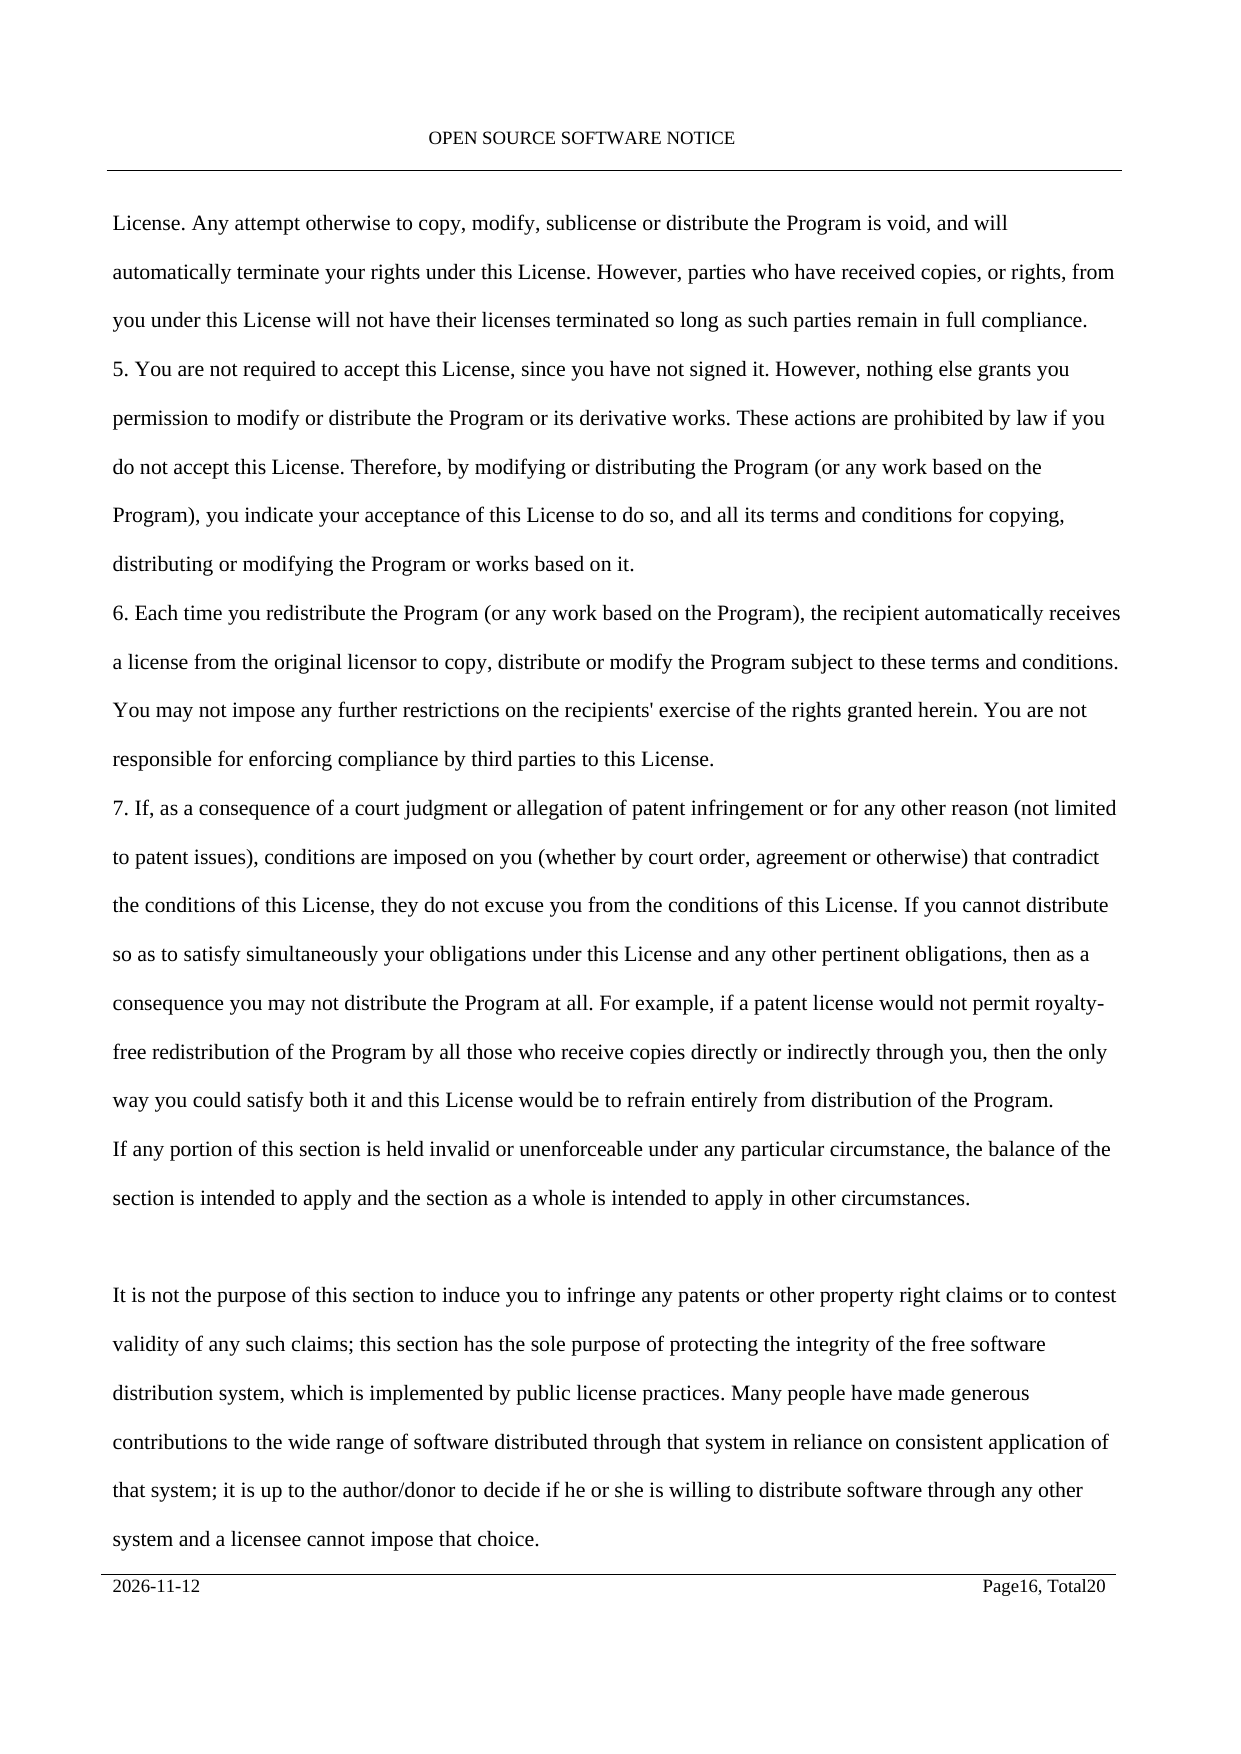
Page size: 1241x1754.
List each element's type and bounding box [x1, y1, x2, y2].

text [112, 206, 1128, 1555]
